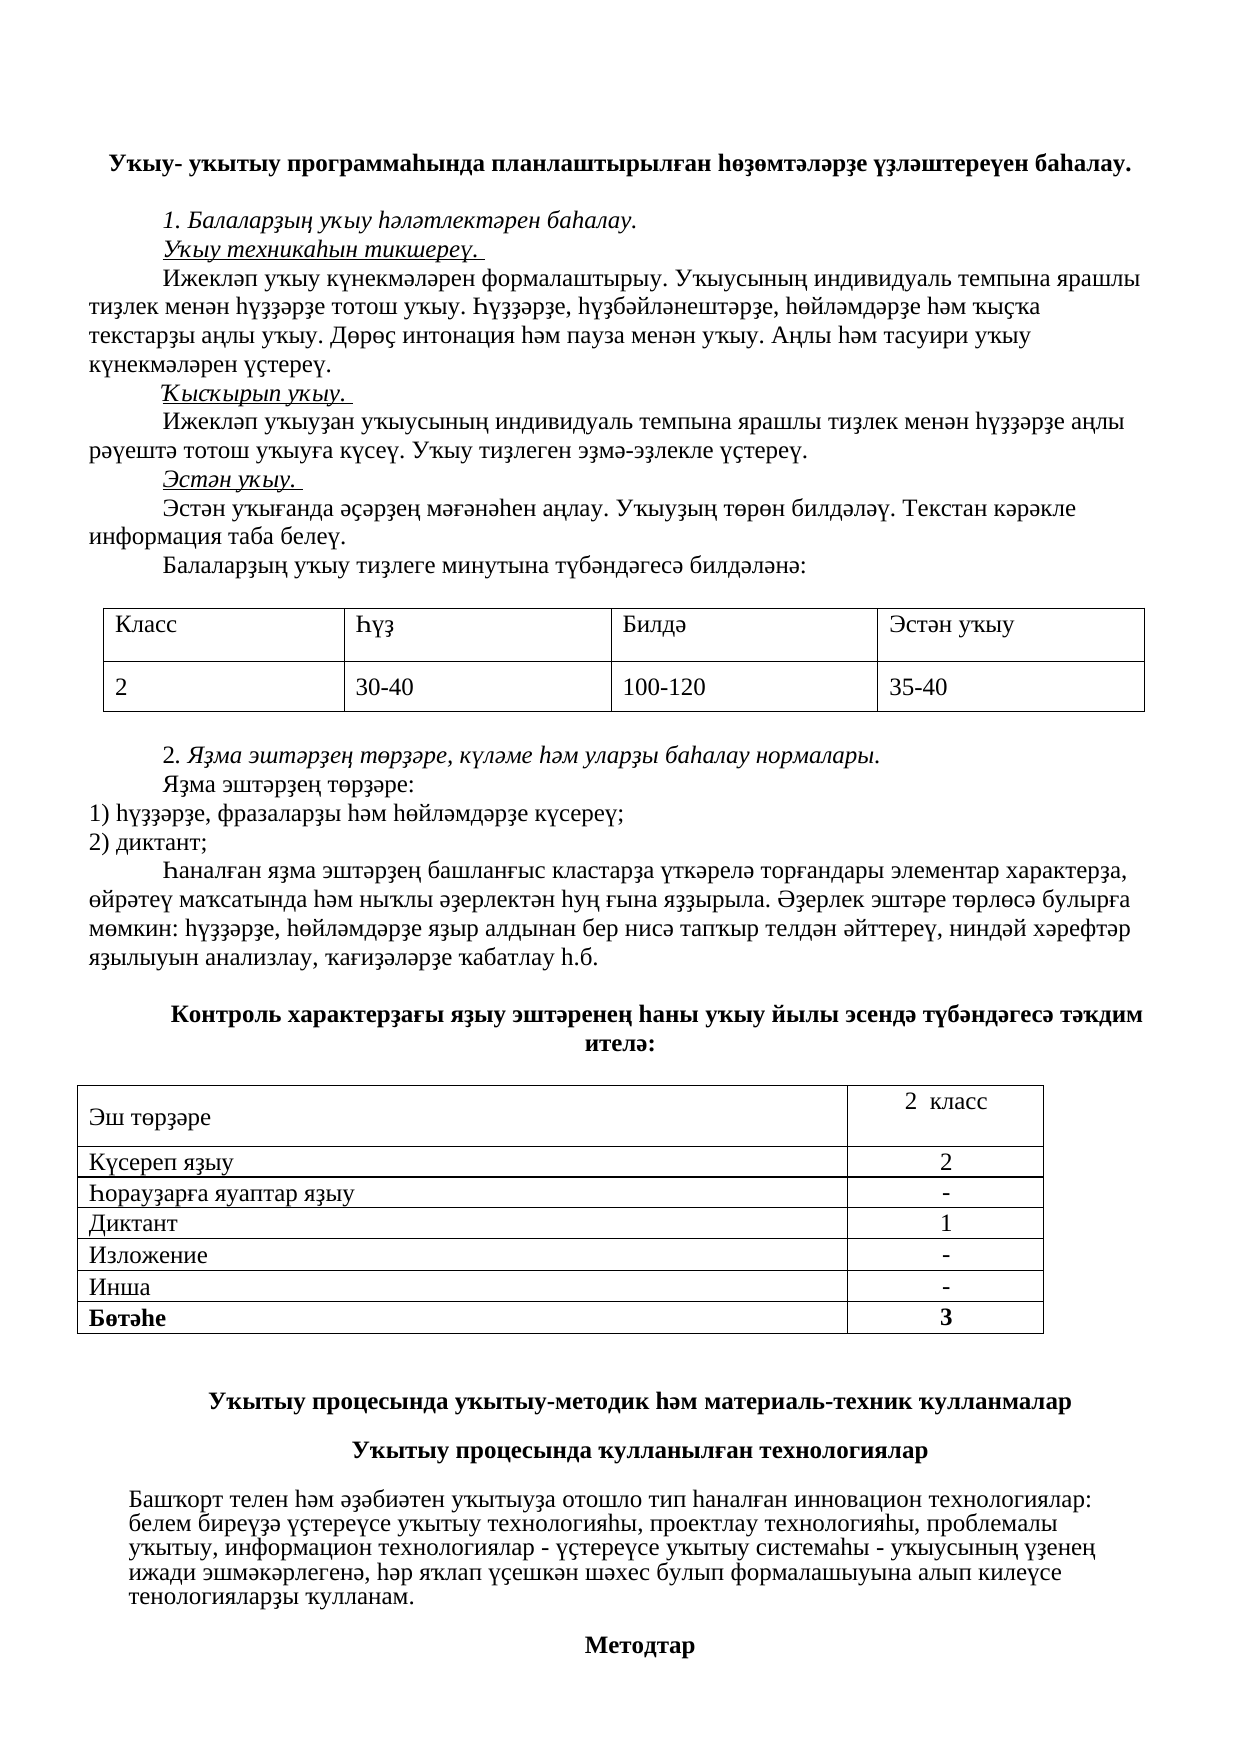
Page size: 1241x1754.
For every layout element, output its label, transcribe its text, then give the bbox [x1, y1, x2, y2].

table_cell Диктант [78, 1208, 847, 1238]
text Уҡытыу процесында уҡытыу-методик һәм материаль-техник ҡулланмалар [128, 1390, 1152, 1414]
text Балаларҙың уҡыу тиҙлеге минутына түбәндәгесә билдәләнә: [89, 550, 1152, 579]
text Ижекләп уҡыуҙан уҡыусының индивидуаль темпына ярашлы тиҙлек менән һүҙҙәрҙе аңлы рәүештә тотош уҡыуға күсеү. Уҡыу тиҙлеген эҙмә-эҙлекле үҫтереү. [89, 406, 1152, 464]
text Эстән уҡығанда әҫәрҙең мәғәнәһен аңлау. Уҡыуҙың төрөн билдәләү. Текстан кәрәкле информация таба белеү. [89, 493, 1152, 550]
text Уҡыу техникаһын тикшереү. [89, 234, 1152, 263]
table_header Һүҙ [345, 609, 611, 661]
table_cell Һорауҙарға яуаптар яҙыу [78, 1178, 847, 1207]
table_cell 35-40 [878, 662, 1144, 711]
text Һаналған яҙма эштәрҙең башланғыс кластарҙа үткәрелә торғандары элементар характерҙа, өйрәтеү маҡсатында һәм ныҡлы әҙерлектән һуң ғына яҙҙырыла. Әҙерлек эштәре төрлөсә булырға мөмкин: һүҙҙәрҙе, һөйләмдәрҙе яҙыр алдынан бер нисә тапҡыр телдән әйттереү, ниндәй хәрефтәр яҙылыуын анализлау, ҡағиҙәләрҙе ҡабатлау һ.б. [89, 855, 1152, 970]
table_cell 30-40 [345, 662, 611, 711]
table_cell - [848, 1239, 1043, 1270]
table_cell Күсереп яҙыу [78, 1147, 847, 1176]
text 1. Балаларҙың уҡыу һәләтлектәрен баһалау. [89, 205, 1152, 234]
text Уҡыу- уҡытыу программаһында планлаштырылған һөҙөмтәләрҙе үҙләштереүен баһалау. [89, 148, 1152, 176]
text Яҙма эштәрҙең төрҙәре: [89, 769, 1152, 798]
table_cell - [848, 1178, 1043, 1207]
table_cell - [848, 1271, 1043, 1301]
table_cell 100-120 [612, 662, 877, 711]
table_cell 3 [848, 1302, 1043, 1333]
text Ҡысҡырып уҡыу. [89, 378, 1152, 406]
table_cell Изложение [78, 1239, 847, 1270]
table_header Билдә [612, 609, 877, 661]
text Башҡорт телен һәм әҙәбиәтен уҡытыуҙа отошло тип һаналған инновацион технологиялар: белем биреүҙә үҫтереүсе уҡытыу технологияһы, проектлау технологияһы, проблемалы уҡытыу, информацион технологиялар - үҫтереүсе уҡытыу системаһы - уҡыусының үҙенең ижади эшмәкәрлегенә, һәр яҡлап үҫешкән шәхес булып формалашыуына алып килеүсе тенологияларҙы ҡулланам. [128, 1487, 1152, 1609]
table_cell 1 [848, 1208, 1043, 1238]
text Методтар [128, 1634, 1152, 1658]
table_cell 2 [848, 1147, 1043, 1176]
table_cell 2 [104, 662, 344, 711]
text Уҡытыу процесында ҡулланылған технологиялар [128, 1439, 1152, 1463]
text 2. Яҙма эштәрҙең төрҙәре, күләме һәм уларҙы баһалау нормалары. [89, 740, 1152, 769]
table_cell Инша [78, 1271, 847, 1301]
text Эстән уҡыу. [89, 464, 1152, 493]
text 1) һүҙҙәрҙе, фразаларҙы һәм һөйләмдәрҙе күсереү; [89, 798, 1152, 827]
table_header Класс [104, 609, 344, 661]
table_header Эстән уҡыу [878, 609, 1144, 661]
text 2) диктант; [89, 827, 1152, 855]
text Ижекләп уҡыу күнекмәләрен формалаштырыу. Уҡыусының индивидуаль темпына ярашлы тиҙлек менән һүҙҙәрҙе тотош уҡыу. Һүҙҙәрҙе, һүҙбәйләнештәрҙе, һөйләмдәрҙе һәм ҡыҫҡа текстарҙы аңлы уҡыу. Дөрөҫ интонация һәм пауза менән уҡыу. Аңлы һәм тасуири уҡыу күнекмәләрен үҫтереү. [89, 263, 1152, 378]
table_cell Бөтәһе [78, 1302, 847, 1333]
table_header Эш төрҙәре [78, 1086, 847, 1146]
text Контроль характерҙағы яҙыу эштәренең һаны уҡыу йылы эсендә түбәндәгесә тәҡдим ителә: [89, 999, 1152, 1057]
table_header 2 класс [848, 1086, 1043, 1146]
